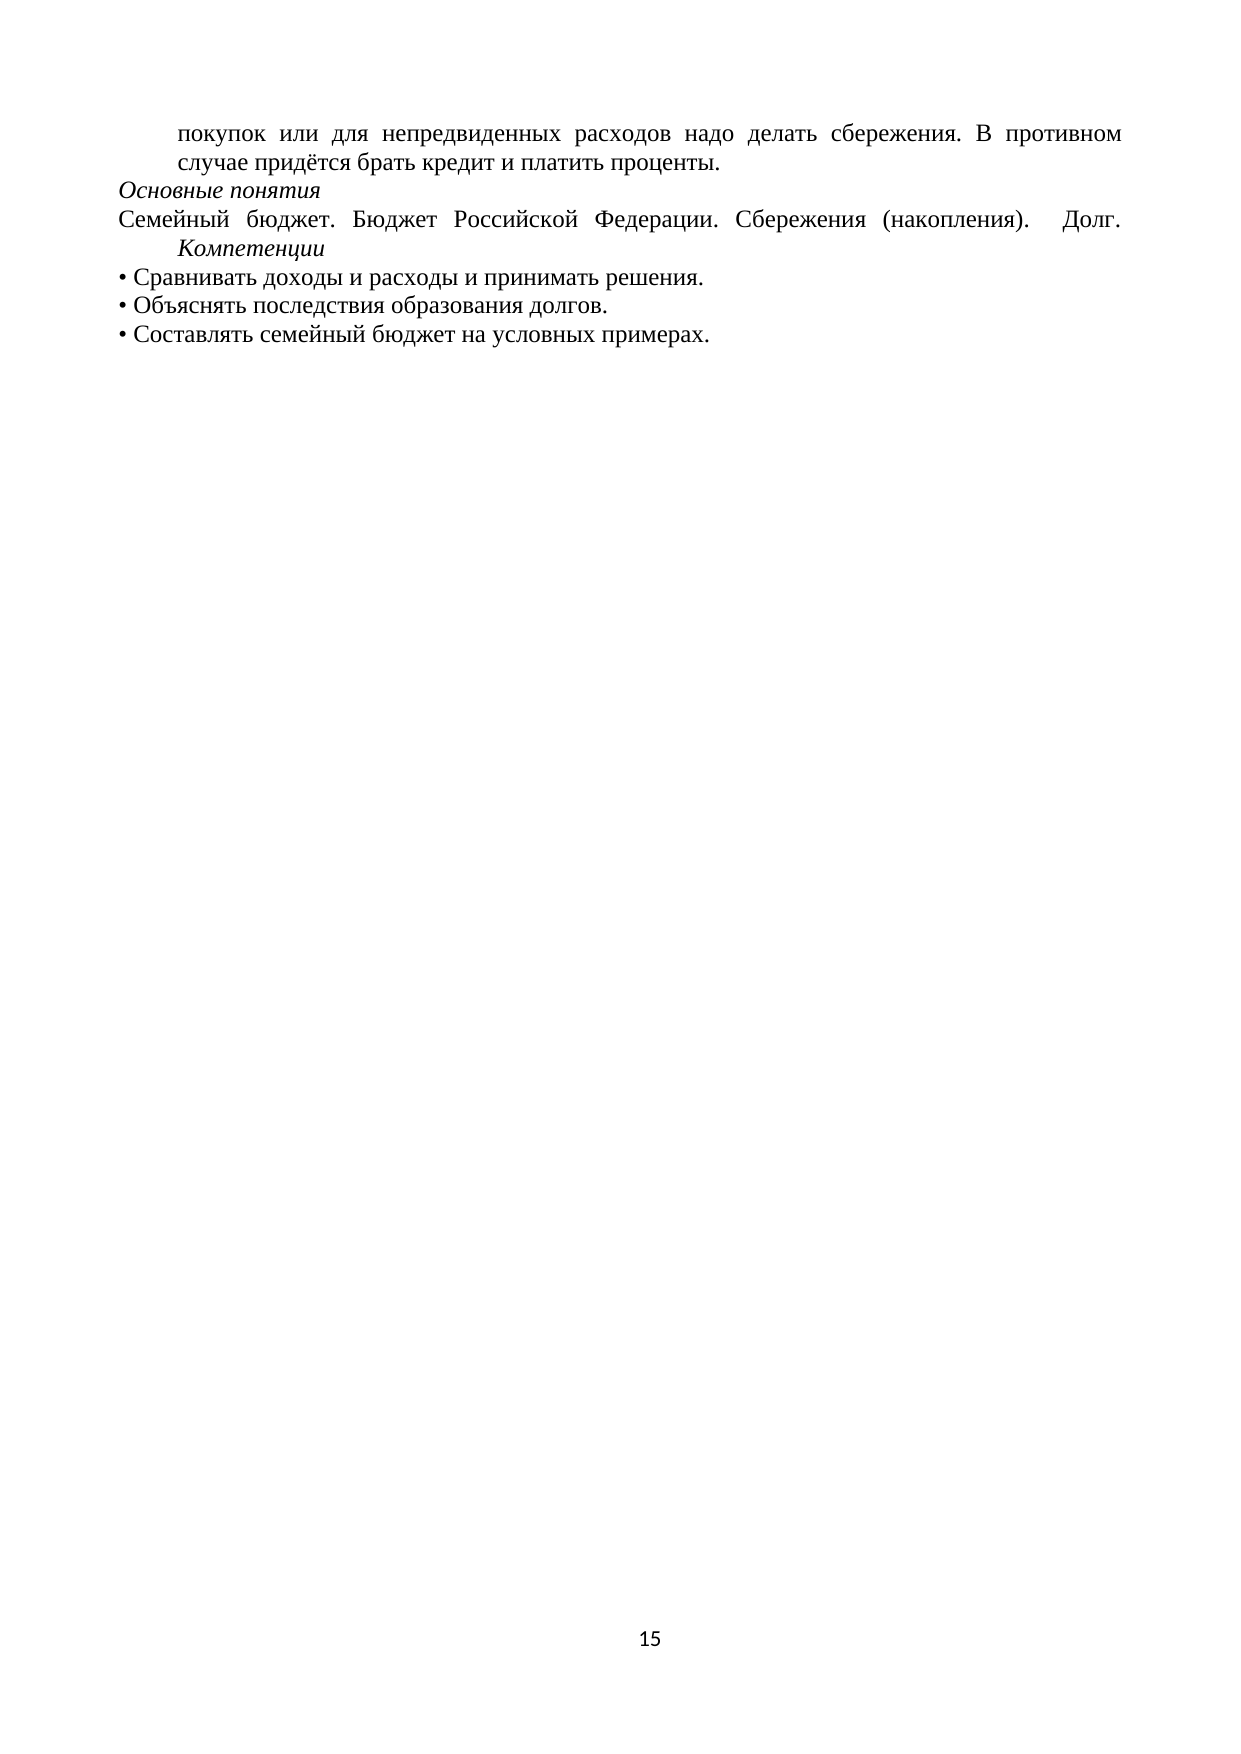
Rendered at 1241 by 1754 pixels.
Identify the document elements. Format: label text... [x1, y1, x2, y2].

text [118, 118, 1122, 176]
text • Сравнивать доходы и расходы и принимать решения. [118, 262, 1122, 291]
text • Составлять семейный бюджет на условных примерах. [118, 319, 1122, 348]
text Семейный бюджет. Бюджет Российской Федерации. Сбережения (накопления). Долг. Компетенции [118, 204, 1122, 262]
text Основные понятия [118, 176, 1122, 204]
text • Объяснять последствия образования долгов. [118, 291, 1122, 319]
